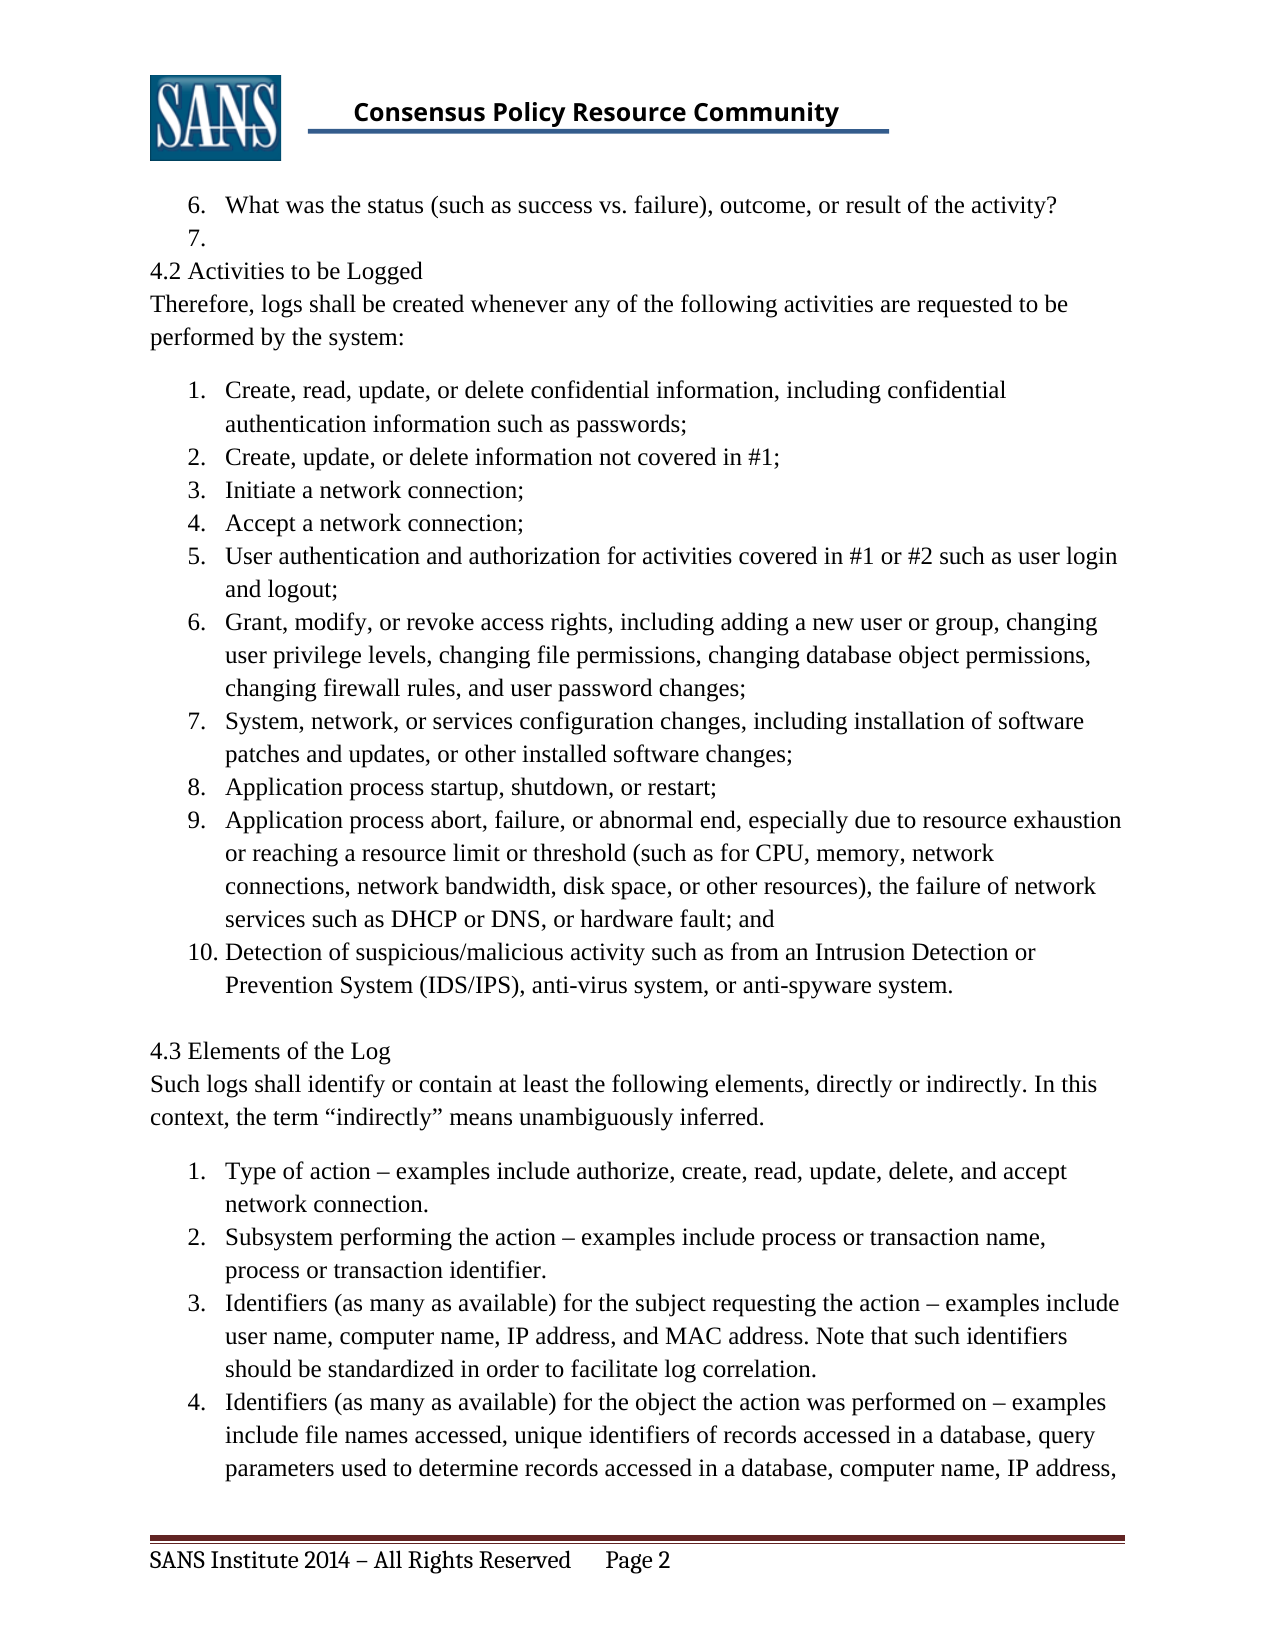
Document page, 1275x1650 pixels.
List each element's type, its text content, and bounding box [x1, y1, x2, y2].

text 4.2 Activities to be Logged [150, 256, 1125, 284]
list System, network, or services configuration changes, including installation of software patches and updates, or other installed software changes; [187, 706, 1125, 768]
list Accept a network connection; [187, 508, 1125, 536]
text 4.3 Elements of the Log [150, 1036, 1125, 1065]
list Create, read, update, or delete confidential information, including confidential authentication information such as passwords; [187, 376, 1125, 437]
list User authentication and authorization for activities covered in #1 or #2 such as user login and logout; [187, 541, 1125, 602]
list Detection of suspicious/malicious activity such as from an Intrusion Detection or Prevention System (IDS/IPS), anti-virus system, or anti-spyware system. [187, 937, 1125, 999]
list Initiate a network connection; [187, 475, 1125, 503]
list What was the status (such as success vs. failure), outcome, or result of the activity? [187, 190, 1125, 218]
text Therefore, logs shall be created whenever any of the following activities are requested to be performed by the system: [150, 289, 1125, 351]
list Application process abort, failure, or abnormal end, especially due to resource exhaustion or reaching a resource limit or threshold (such as for CPU, memory, network connections, network bandwidth, disk space, or other resources), the failure of network services such as DHCP or DNS, or hardware fault; and [187, 805, 1125, 933]
list Application process startup, shutdown, or restart; [187, 772, 1125, 801]
list Type of action – examples include authorize, create, read, update, delete, and accept network connection. [187, 1156, 1125, 1218]
text Such logs shall identify or contain at least the following elements, directly or indirectly. In this context, the term “indirectly” means unambiguously inferred. [150, 1069, 1125, 1131]
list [187, 1387, 1125, 1482]
list Create, update, or delete information not covered in #1; [187, 442, 1125, 470]
list Grant, modify, or revoke access rights, including adding a new user or group, changing user privilege levels, changing file permissions, changing database object permissions, changing firewall rules, and user password changes; [187, 607, 1125, 702]
list Identifiers (as many as available) for the subject requesting the action – examples include user name, computer name, IP address, and MAC address. Note that such identifiers should be standardized in order to facilitate log correlation. [187, 1288, 1125, 1383]
list Subsystem performing the action – examples include process or transaction name, process or transaction identifier. [187, 1222, 1125, 1284]
